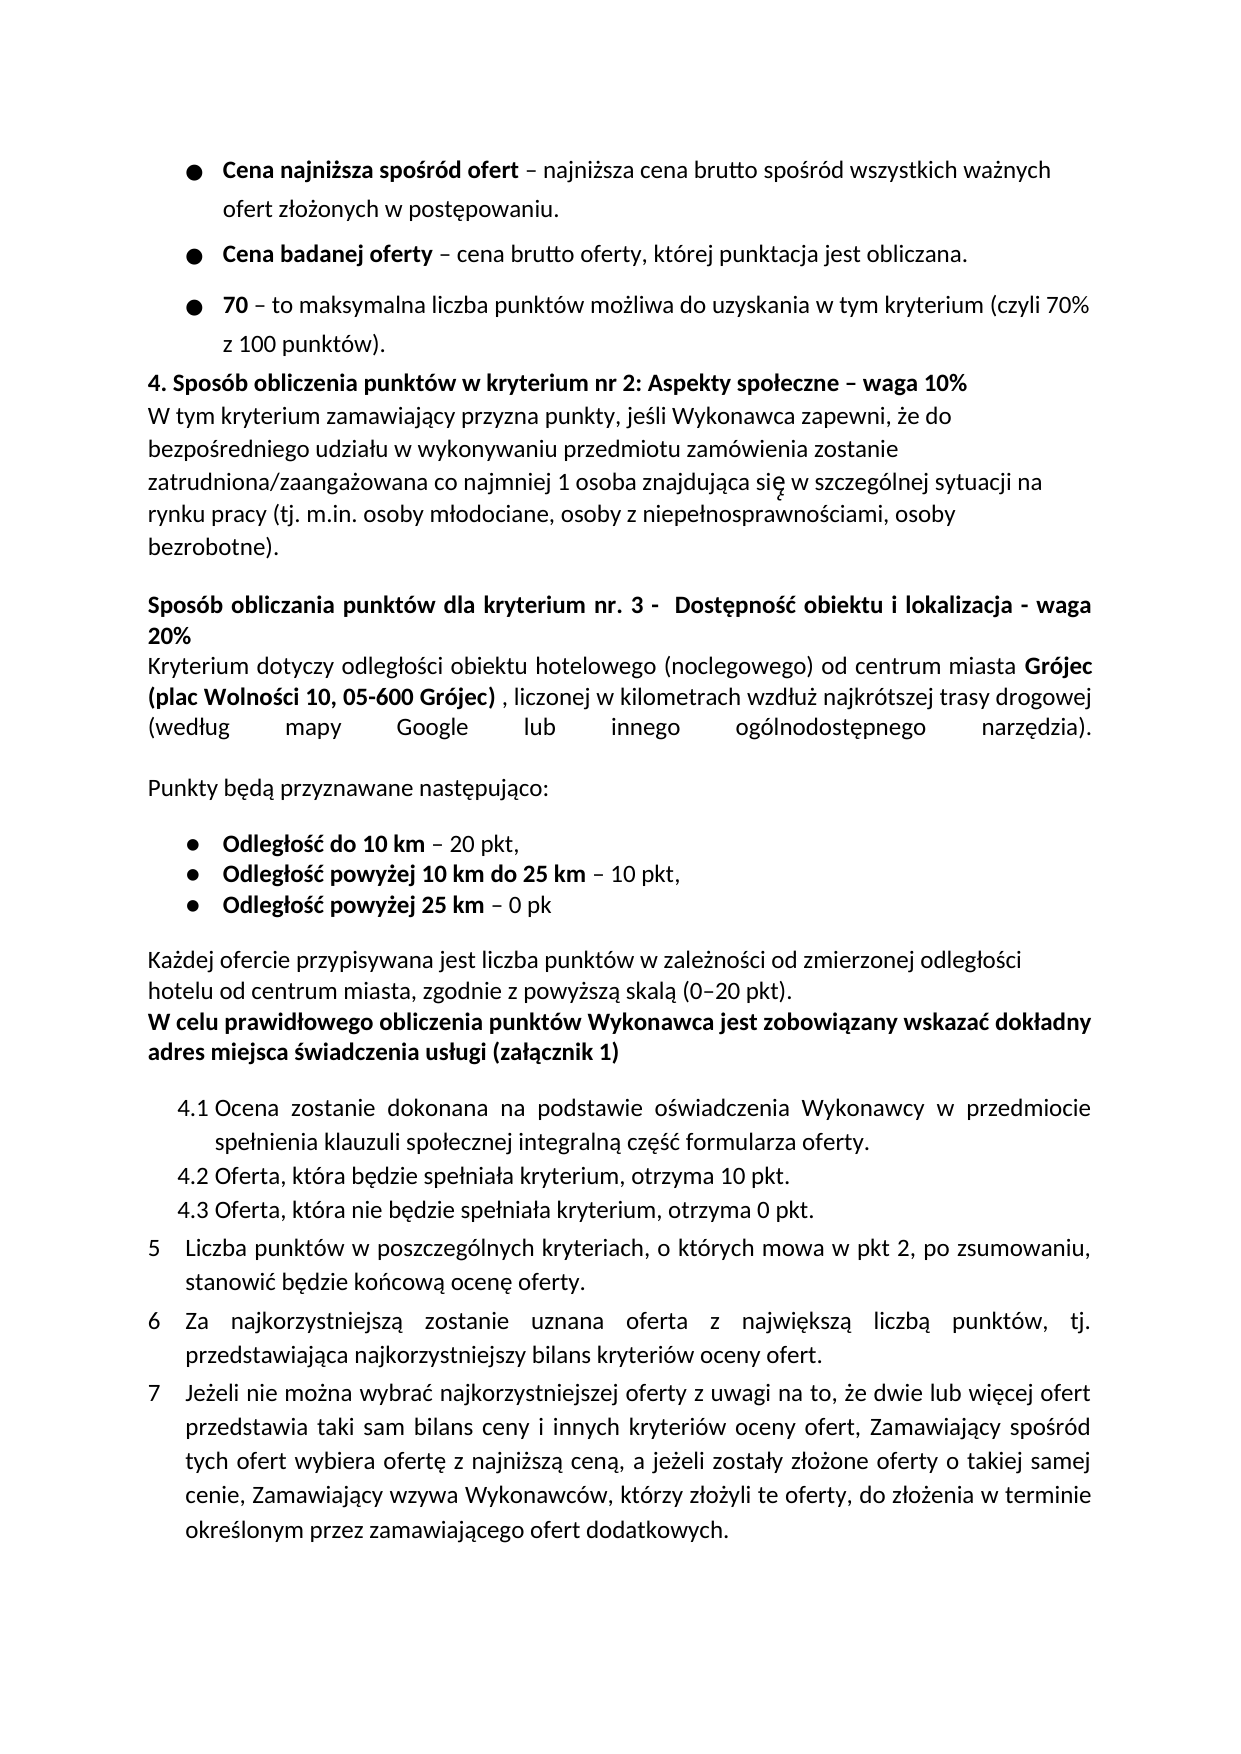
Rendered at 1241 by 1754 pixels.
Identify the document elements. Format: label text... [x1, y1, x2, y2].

text Sposób obliczania punktów dla kryterium nr. 3 - Dostępność obiektu i lokalizacja - waga 20% Kryterium dotyczy odległości obiektu hotelowego (noclegowego) od centrum miasta Grójec (plac Wolności 10, 05-600 Grójec) , liczonej w kilometrach wzdłuż najkrótszej trasy drogowej (według mapy Google lub innego ogólnodostępnego narzędzia). Punkty będą przyznawane następująco: [148, 589, 1093, 803]
list Ocena zostanie dokonana na podstawie oświadczenia Wykonawcy w przedmiocie spełnienia klauzuli społecznej integralną część formularza oferty. [177, 1092, 1093, 1156]
list Odległość do 10 km – 20 pkt, [185, 828, 1093, 858]
list Cena badanej oferty – cena brutto oferty, której punktacja jest obliczana. [185, 231, 1093, 274]
list Oferta, która nie będzie spełniała kryterium, otrzyma 0 pkt. [177, 1194, 1093, 1225]
list Jeżeli nie można wybrać najkorzystniejszej oferty z uwagi na to, że dwie lub więcej ofert przedstawia taki sam bilans ceny i innych kryteriów oceny ofert, Zamawiający spośród tych ofert wybiera ofertę z najniższą ceną, a jeżeli zostały złożone oferty o takiej samej cenie, Zamawiający wzywa Wykonawców, którzy złożyli te oferty, do złożenia w terminie określonym przez zamawiającego ofert dodatkowych. [148, 1377, 1093, 1544]
list Cena najniższa spośród ofert – najniższa cena brutto spośród wszystkich ważnych ofert złożonych w postępowaniu. [185, 148, 1093, 223]
list 70 – to maksymalna liczba punktów możliwa do uzyskania w tym kryterium (czyli 70% z 100 punktów). [185, 283, 1093, 359]
text Każdej ofercie przypisywana jest liczba punktów w zależności od zmierzonej odległości hotelu od centrum miasta, zgodnie z powyższą skalą (0–20 pkt). W celu prawidłowego obliczenia punktów Wykonawca jest zobowiązany wskazać dokładny adres miejsca świadczenia usługi (załącznik 1) [148, 944, 1093, 1067]
list Odległość powyżej 10 km do 25 km – 10 pkt, [185, 858, 1093, 889]
list Za najkorzystniejszą zostanie uznana oferta z największą liczbą punktów, tj. przedstawiająca najkorzystniejszy bilans kryteriów oceny ofert. [148, 1305, 1093, 1369]
text 4. Sposób obliczenia punktów w kryterium nr 2: Aspekty społeczne – waga 10% W tym kryterium zamawiający przyzna punkty, jeśli Wykonawca zapewni, że do bezpośredniego udziału w wykonywaniu przedmiotu zamówienia zostanie zatrudniona/zaangażowana co najmniej 1 osoba znajdująca się̨ w szczególnej sytuacji na rynku pracy (tj. m.in. osoby młodociane, osoby z niepełnosprawnościami, osoby bezrobotne). [148, 367, 1093, 562]
list Oferta, która będzie spełniała kryterium, otrzyma 10 pkt. [177, 1160, 1093, 1191]
list Odległość powyżej 25 km – 0 pk [185, 889, 1093, 919]
list Liczba punktów w poszczególnych kryteriach, o których mowa w pkt 2, po zsumowaniu, stanowić będzie końcową ocenę oferty. [148, 1232, 1093, 1297]
